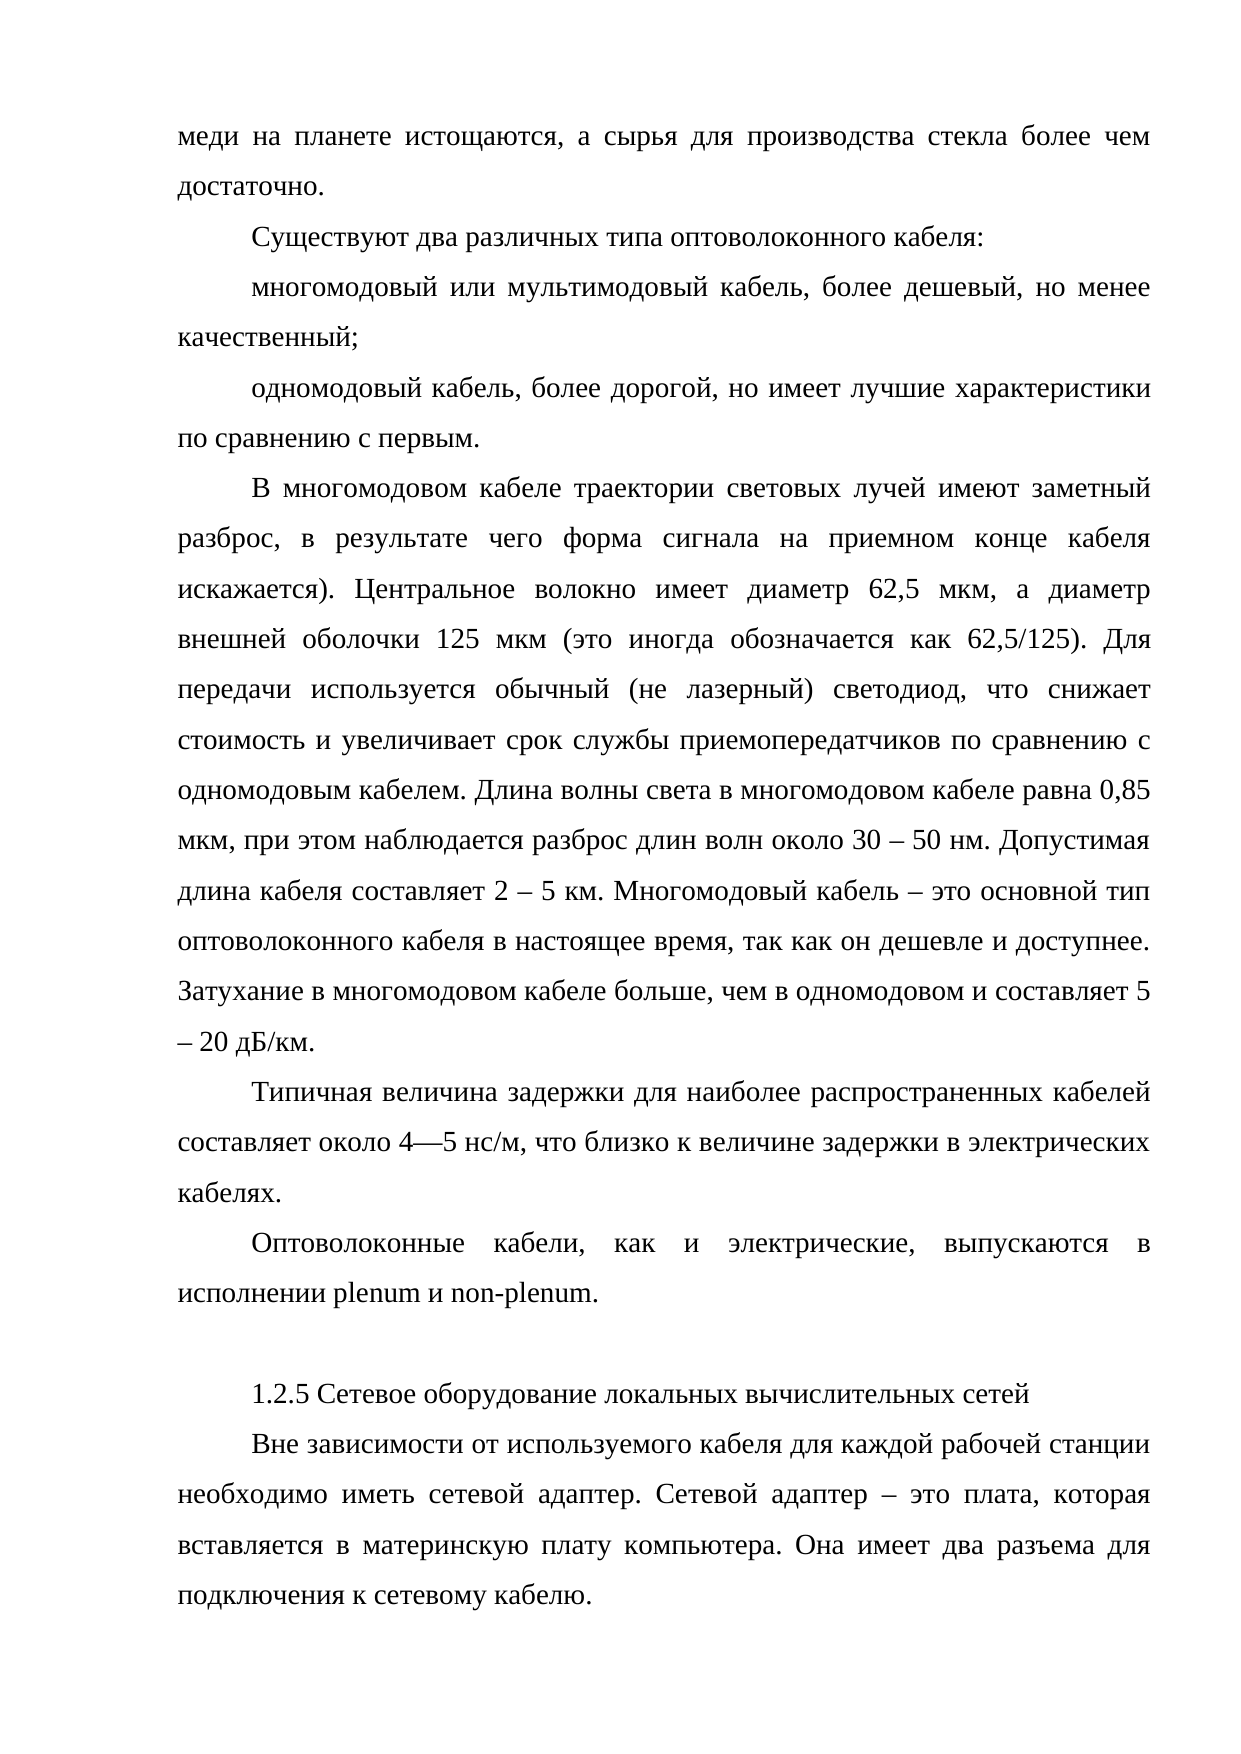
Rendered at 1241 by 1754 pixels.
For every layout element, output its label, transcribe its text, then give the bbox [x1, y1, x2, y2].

text Типичная величина задержки для наиболее распространенных кабелей составляет около 4—5 нс/м, что близко к величине задержки в электрических кабелях. [177, 1074, 1152, 1208]
text Оптоволоконные кабели, как и электрические, выпускаются в исполнении plenum и non-plenum. [177, 1225, 1152, 1309]
text 1.2.5 Сетевое оборудование локальных вычислительных сетей [177, 1376, 1152, 1409]
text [177, 118, 1152, 202]
text Существуют два различных типа оптоволоконного кабеля: [177, 219, 1152, 252]
text Вне зависимости от используемого кабеля для каждой рабочей станции необходимо иметь сетевой адаптер. Сетевой адаптер – это плата, которая вставляется в материнскую плату компьютера. Она имеет два разъема для подключения к сетевому кабелю. [177, 1426, 1152, 1611]
text многомодовый или мультимодовый кабель, более дешевый, но менее качественный; [177, 269, 1152, 353]
text В многомодовом кабеле траектории световых лучей имеют заметный разброс, в результате чего форма сигнала на приемном конце кабеля искажается). Центральное волокно имеет диаметр 62,5 мкм, а диаметр внешней оболочки 125 мкм (это иногда обозначается как 62,5/125). Для передачи используется обычный (не лазерный) светодиод, что снижает стоимость и увеличивает срок службы приемопередатчиков по сравнению с одномодовым кабелем. Длина волны света в многомодовом кабеле равна 0,85 мкм, при этом наблюдается разброс длин волн около 30 – 50 нм. Допустимая длина кабеля составляет 2 – . Многомодовый кабель – это основной тип оптоволоконного кабеля в настоящее время, так как он дешевле и доступнее. Затухание в многомодовом кабеле больше, чем в одномодовом и составляет 5 – 20 дБ/км. [177, 470, 1152, 1057]
text одномодовый кабель, более дорогой, но имеет лучшие характеристики по сравнению с первым. [177, 370, 1152, 453]
